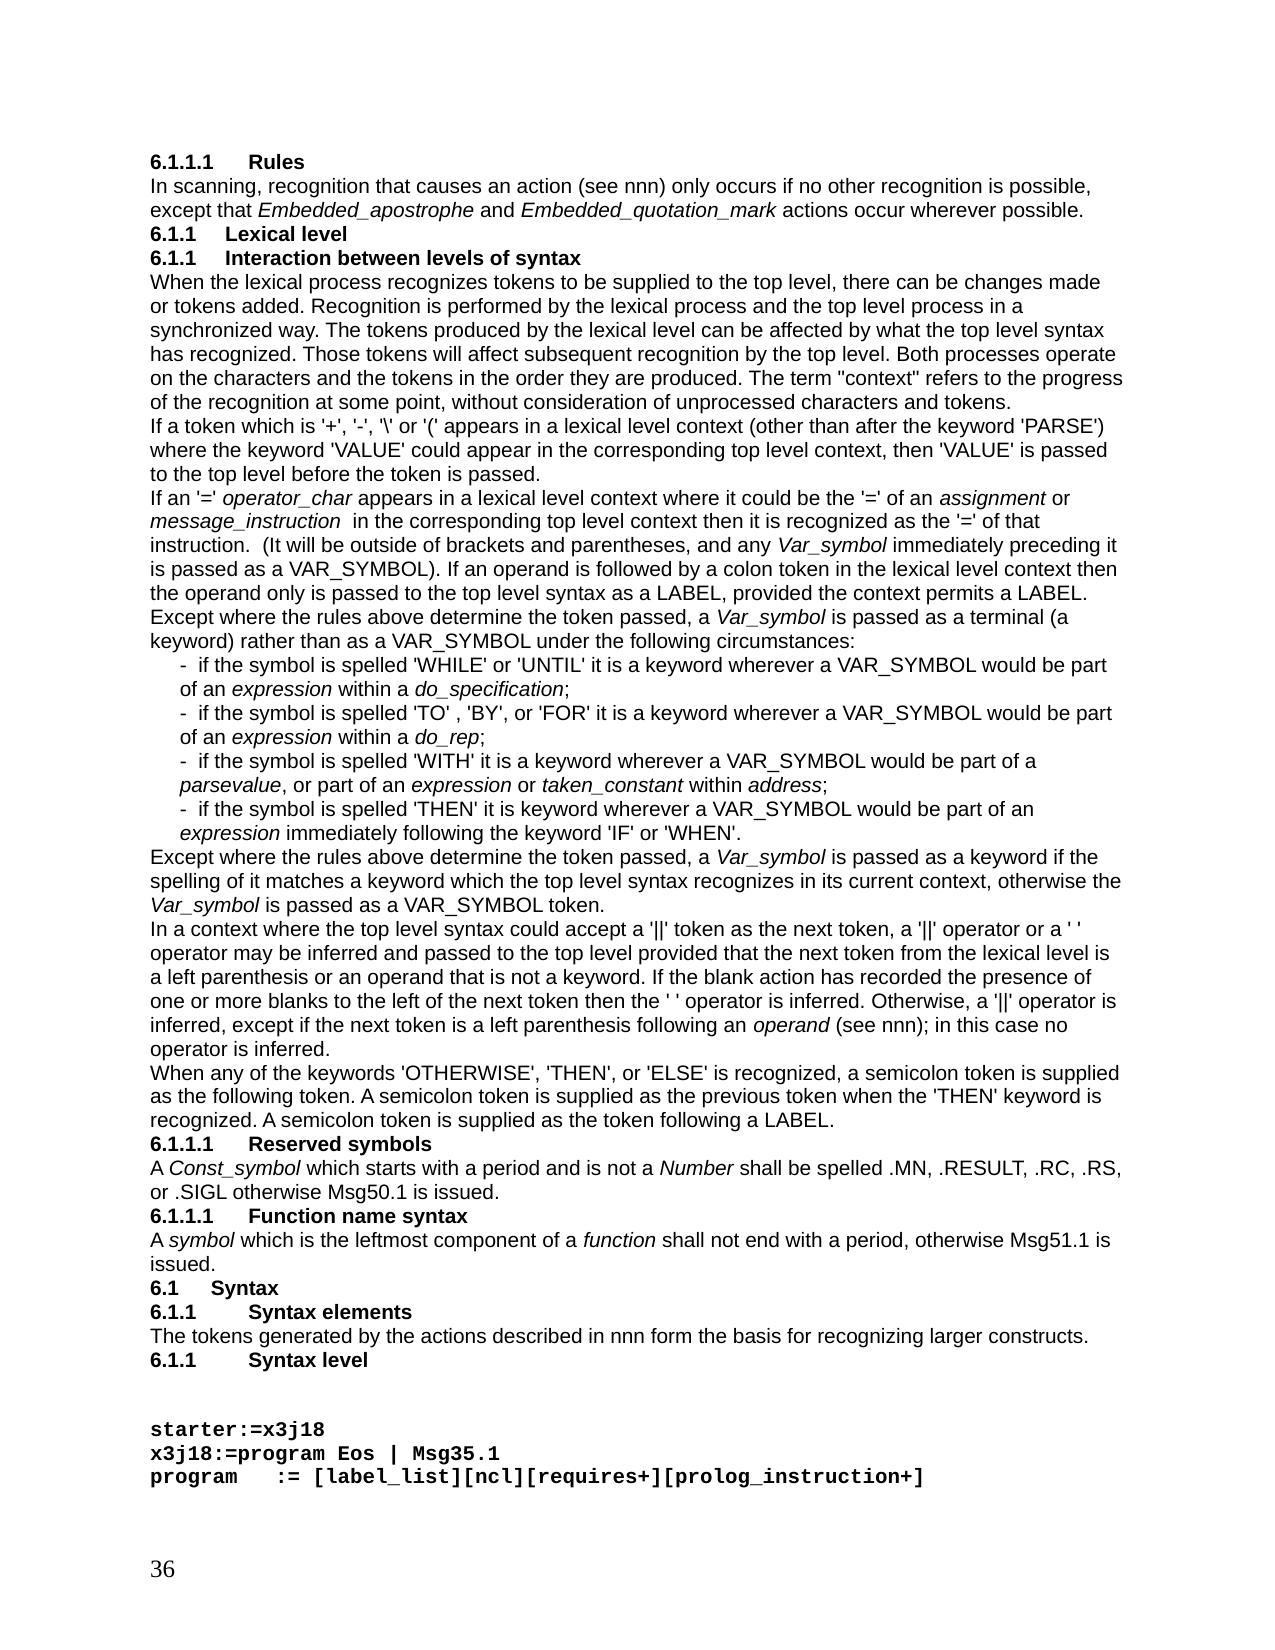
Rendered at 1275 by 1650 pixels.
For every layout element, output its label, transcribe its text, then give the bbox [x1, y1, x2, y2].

list Syntax elements [150, 1300, 1125, 1324]
text - if the symbol is spelled 'TO' , 'BY', or 'FOR' it is a keyword wherever a VAR_SYMBOL would be part of an expression within a do_rep; [179, 701, 1125, 749]
text The tokens generated by the actions described in nnn form the basis for recognizing larger constructs. [150, 1324, 1125, 1348]
text When any of the keywords 'OTHERWISE', 'THEN', or 'ELSE' is recognized, a semicolon token is supplied as the following token. A semicolon token is supplied as the previous token when the 'THEN' keyword is recognized. A semicolon token is supplied as the token following a LABEL. [150, 1060, 1125, 1132]
text A symbol which is the leftmost component of a function shall not end with a period, otherwise Msg51.1 is issued. [150, 1228, 1125, 1276]
list Interaction between levels of syntax [150, 246, 1125, 270]
list Lexical level [150, 222, 1125, 246]
text In a context where the top level syntax could accept a '||' token as the next token, a '||' operator or a ' ' operator may be inferred and passed to the top level provided that the next token from the lexical level is a left parenthesis or an operand that is not a keyword. If the blank action has recorded the presence of one or more blanks to the left of the next token then the ' ' operator is inferred. Otherwise, a '||' operator is inferred, except if the next token is a left parenthesis following an operand (see nnn); in this case no operator is inferred. [150, 917, 1125, 1060]
text Except where the rules above determine the token passed, a Var_symbol is passed as a terminal (a keyword) rather than as a VAR_SYMBOL under the following circumstances: [150, 605, 1125, 653]
text When the lexical process recognizes tokens to be supplied to the top level, there can be changes made or tokens added. Recognition is performed by the lexical process and the top level process in a synchronized way. The tokens produced by the lexical level can be affected by what the top level syntax has recognized. Those tokens will affect subsequent recognition by the top level. Both processes operate on the characters and the tokens in the order they are produced. The term "context" refers to the progress of the recognition at some point, without consideration of unprocessed characters and tokens. [150, 270, 1125, 413]
list Reserved symbols [150, 1132, 1125, 1156]
list Syntax [150, 1276, 1125, 1300]
text In scanning, recognition that causes an action (see nnn) only occurs if no other recognition is possible, except that Embedded_apostrophe and Embedded_quotation_mark actions occur wherever possible. [150, 174, 1125, 222]
text - if the symbol is spelled 'THEN' it is keyword wherever a VAR_SYMBOL would be part of an expression immediately following the keyword 'IF' or 'WHEN'. [179, 797, 1125, 845]
text program := [label_list][ncl][requires+][prolog_instruction+] [150, 1466, 1125, 1490]
list Rules [150, 150, 1125, 174]
text If a token which is '+', '-', '\' or '(' appears in a lexical level context (other than after the keyword 'PARSE') where the keyword 'VALUE' could appear in the corresponding top level context, then 'VALUE' is passed to the top level before the token is passed. [150, 413, 1125, 485]
text starter:=x3j18 [150, 1419, 1125, 1443]
text Except where the rules above determine the token passed, a Var_symbol is passed as a keyword if the spelling of it matches a keyword which the top level syntax recognizes in its current context, otherwise the Var_symbol is passed as a VAR_SYMBOL token. [150, 845, 1125, 917]
text If an '=' operator_char appears in a lexical level context where it could be the '=' of an assignment or message_instruction in the corresponding top level context then it is recognized as the '=' of that [150, 485, 1125, 533]
list Function name syntax [150, 1204, 1125, 1228]
text x3j18:=program Eos | Msg35.1 [150, 1443, 1125, 1466]
list Syntax level [150, 1348, 1125, 1372]
text A Const_symbol which starts with a period and is not a Number shall be spelled .MN, .RESULT, .RC, .RS, or .SIGL otherwise Msg50.1 is issued. [150, 1156, 1125, 1204]
text - if the symbol is spelled 'WHILE' or 'UNTIL' it is a keyword wherever a VAR_SYMBOL would be part of an expression within a do_specification; [179, 653, 1125, 701]
text instruction. (It will be outside of brackets and parentheses, and any Var_symbol immediately preceding it is passed as a VAR_SYMBOL). If an operand is followed by a colon token in the lexical level context then the operand only is passed to the top level syntax as a LABEL, provided the context permits a LABEL. [150, 533, 1125, 605]
text - if the symbol is spelled 'WITH' it is a keyword wherever a VAR_SYMBOL would be part of a parsevalue, or part of an expression or taken_constant within address; [179, 749, 1125, 797]
